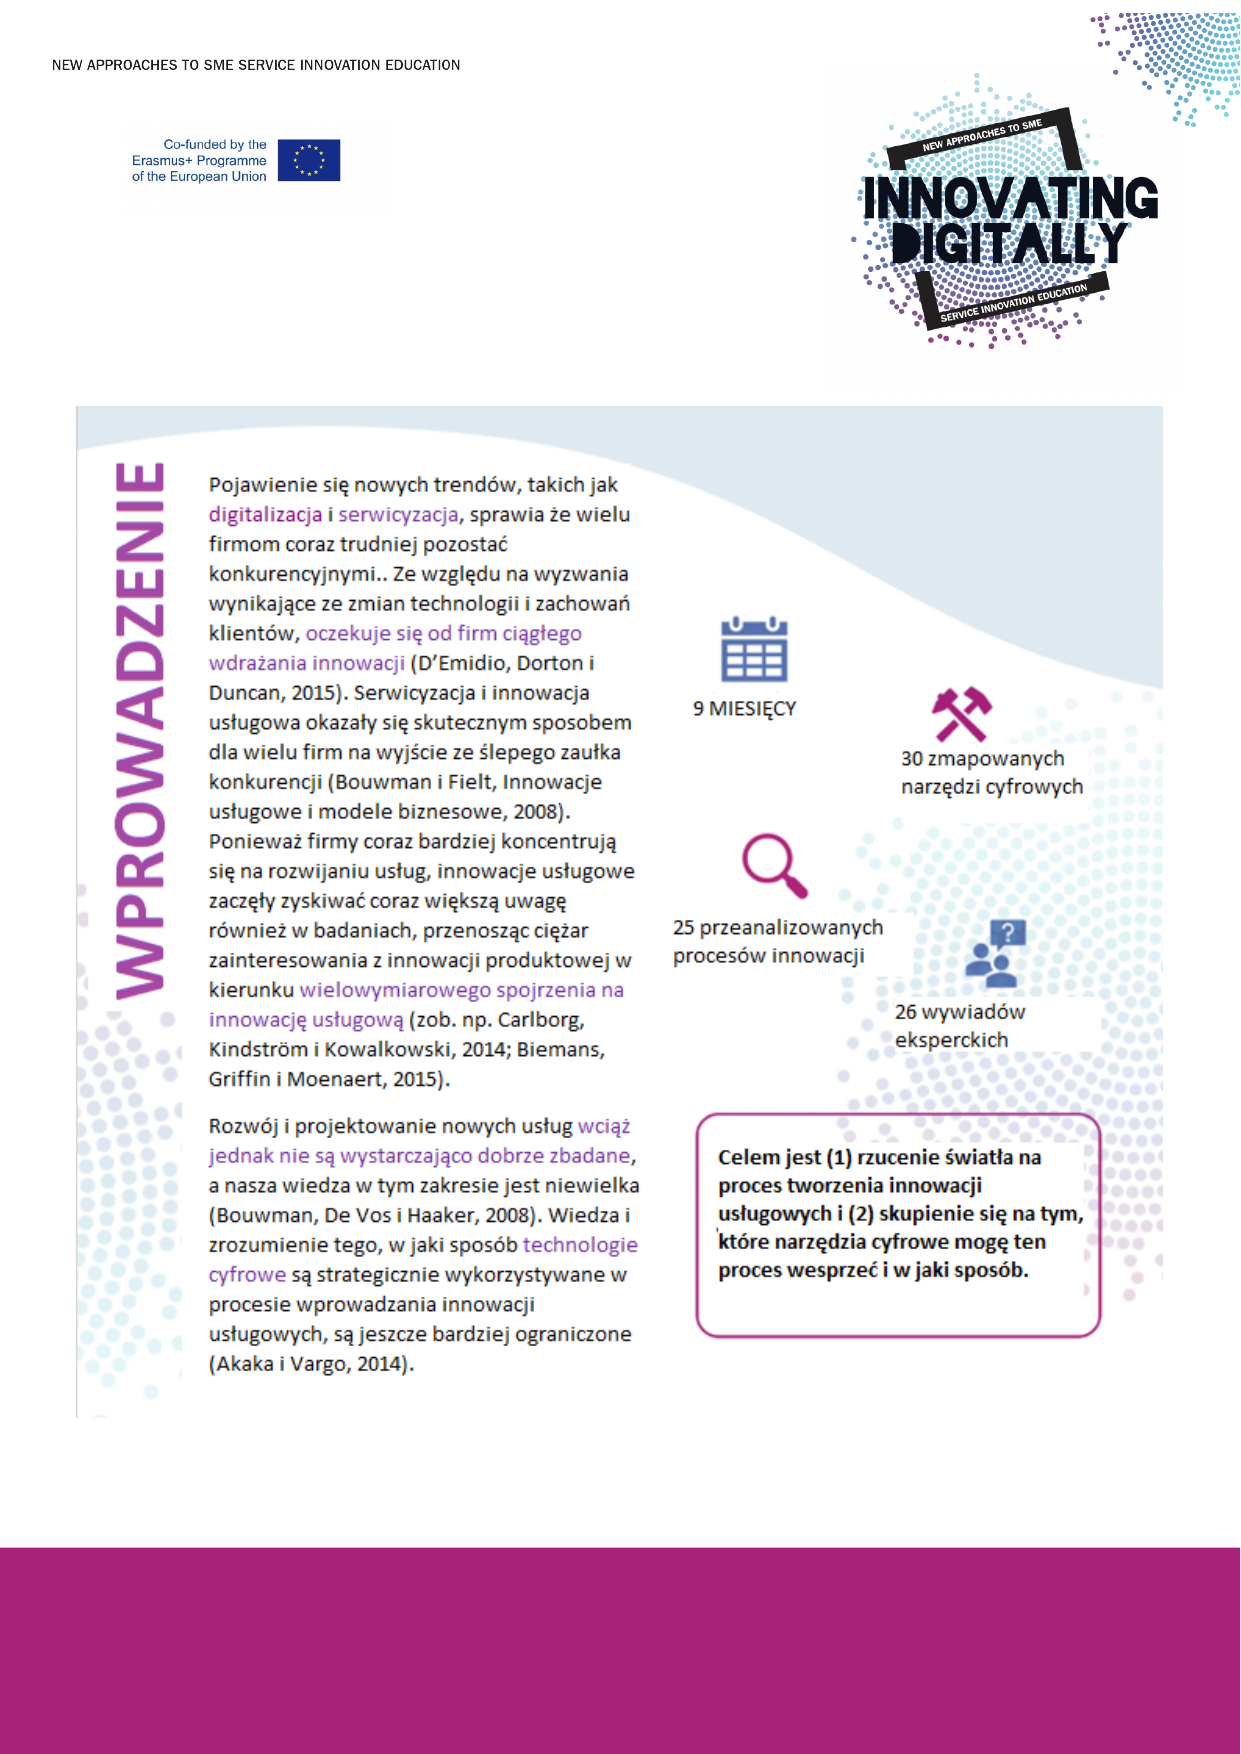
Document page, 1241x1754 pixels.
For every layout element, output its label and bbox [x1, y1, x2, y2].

picture [76, 406, 1164, 1418]
picture [53, 13, 1241, 396]
